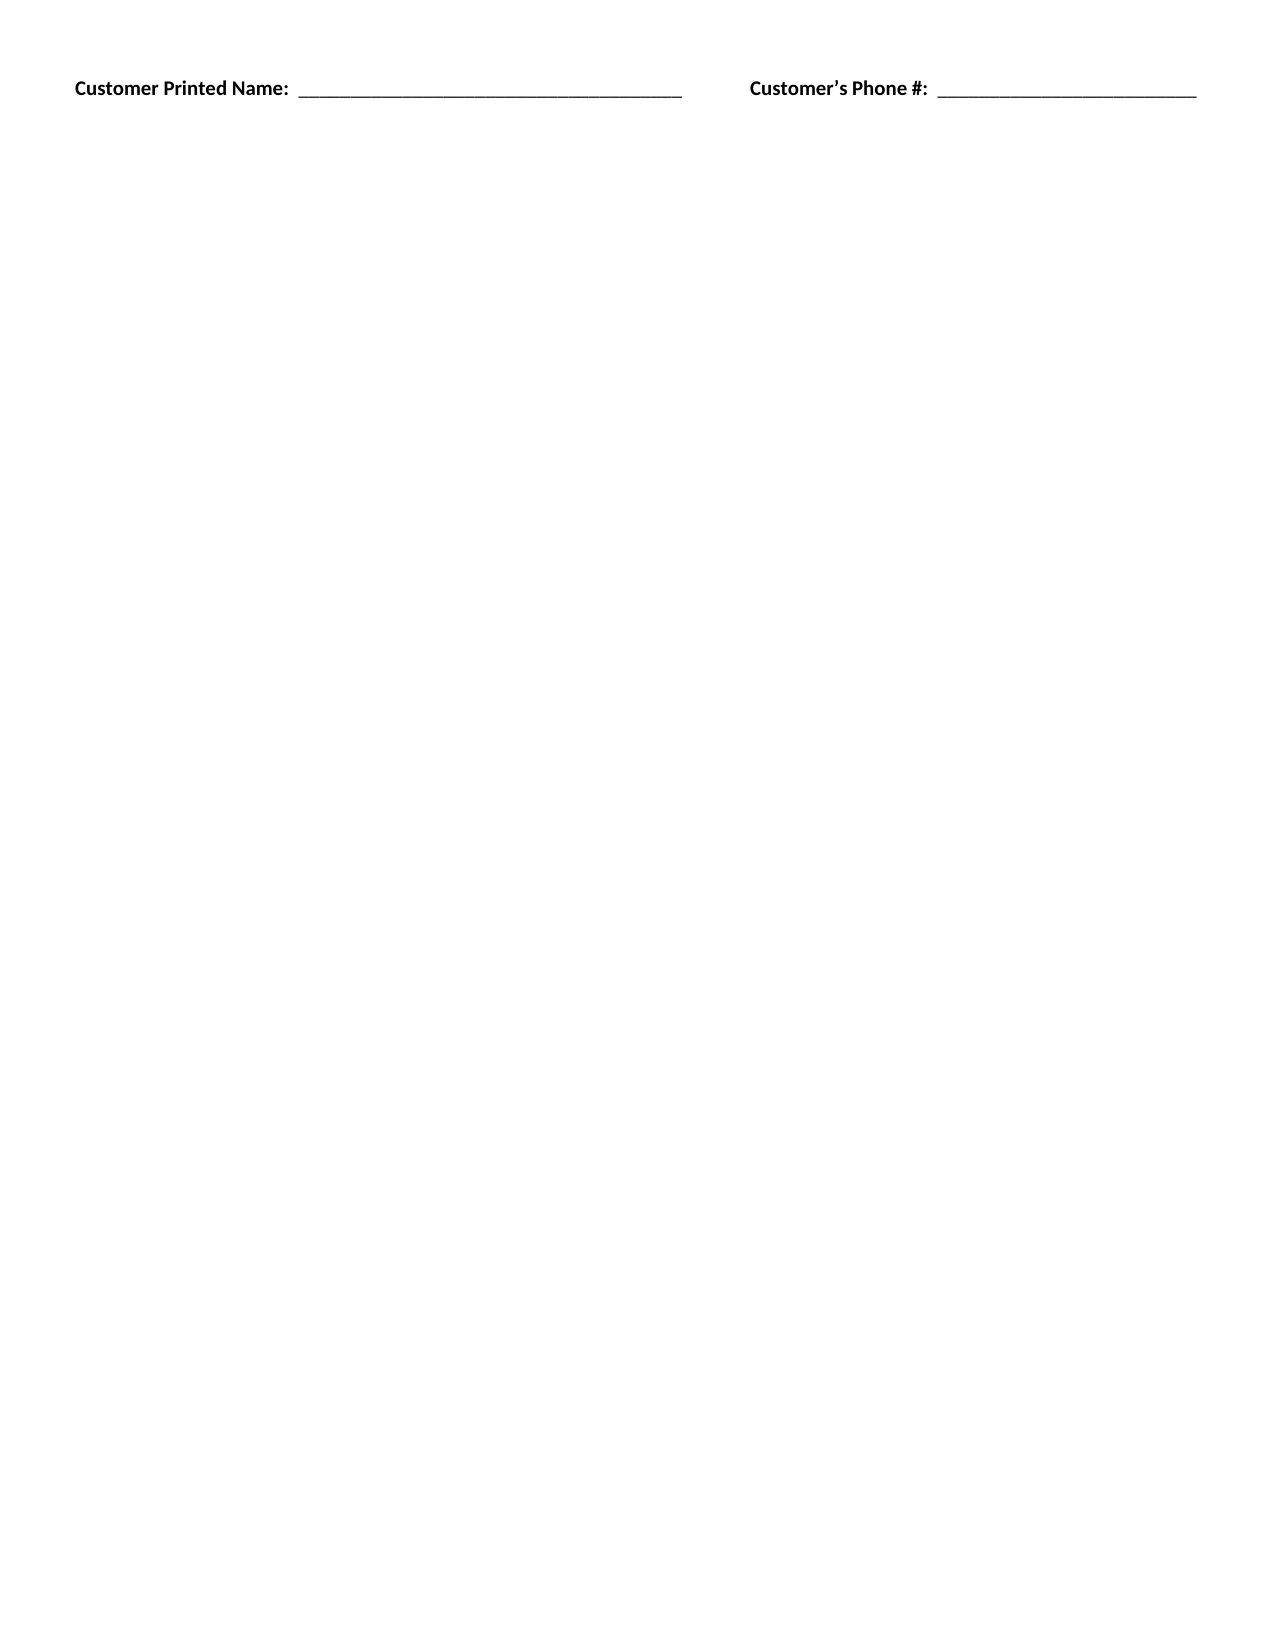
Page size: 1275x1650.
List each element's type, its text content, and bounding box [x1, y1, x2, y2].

text Customer Printed Name: _____________________________________ Customer’s Phone #: _________________________ [75, 75, 1200, 100]
